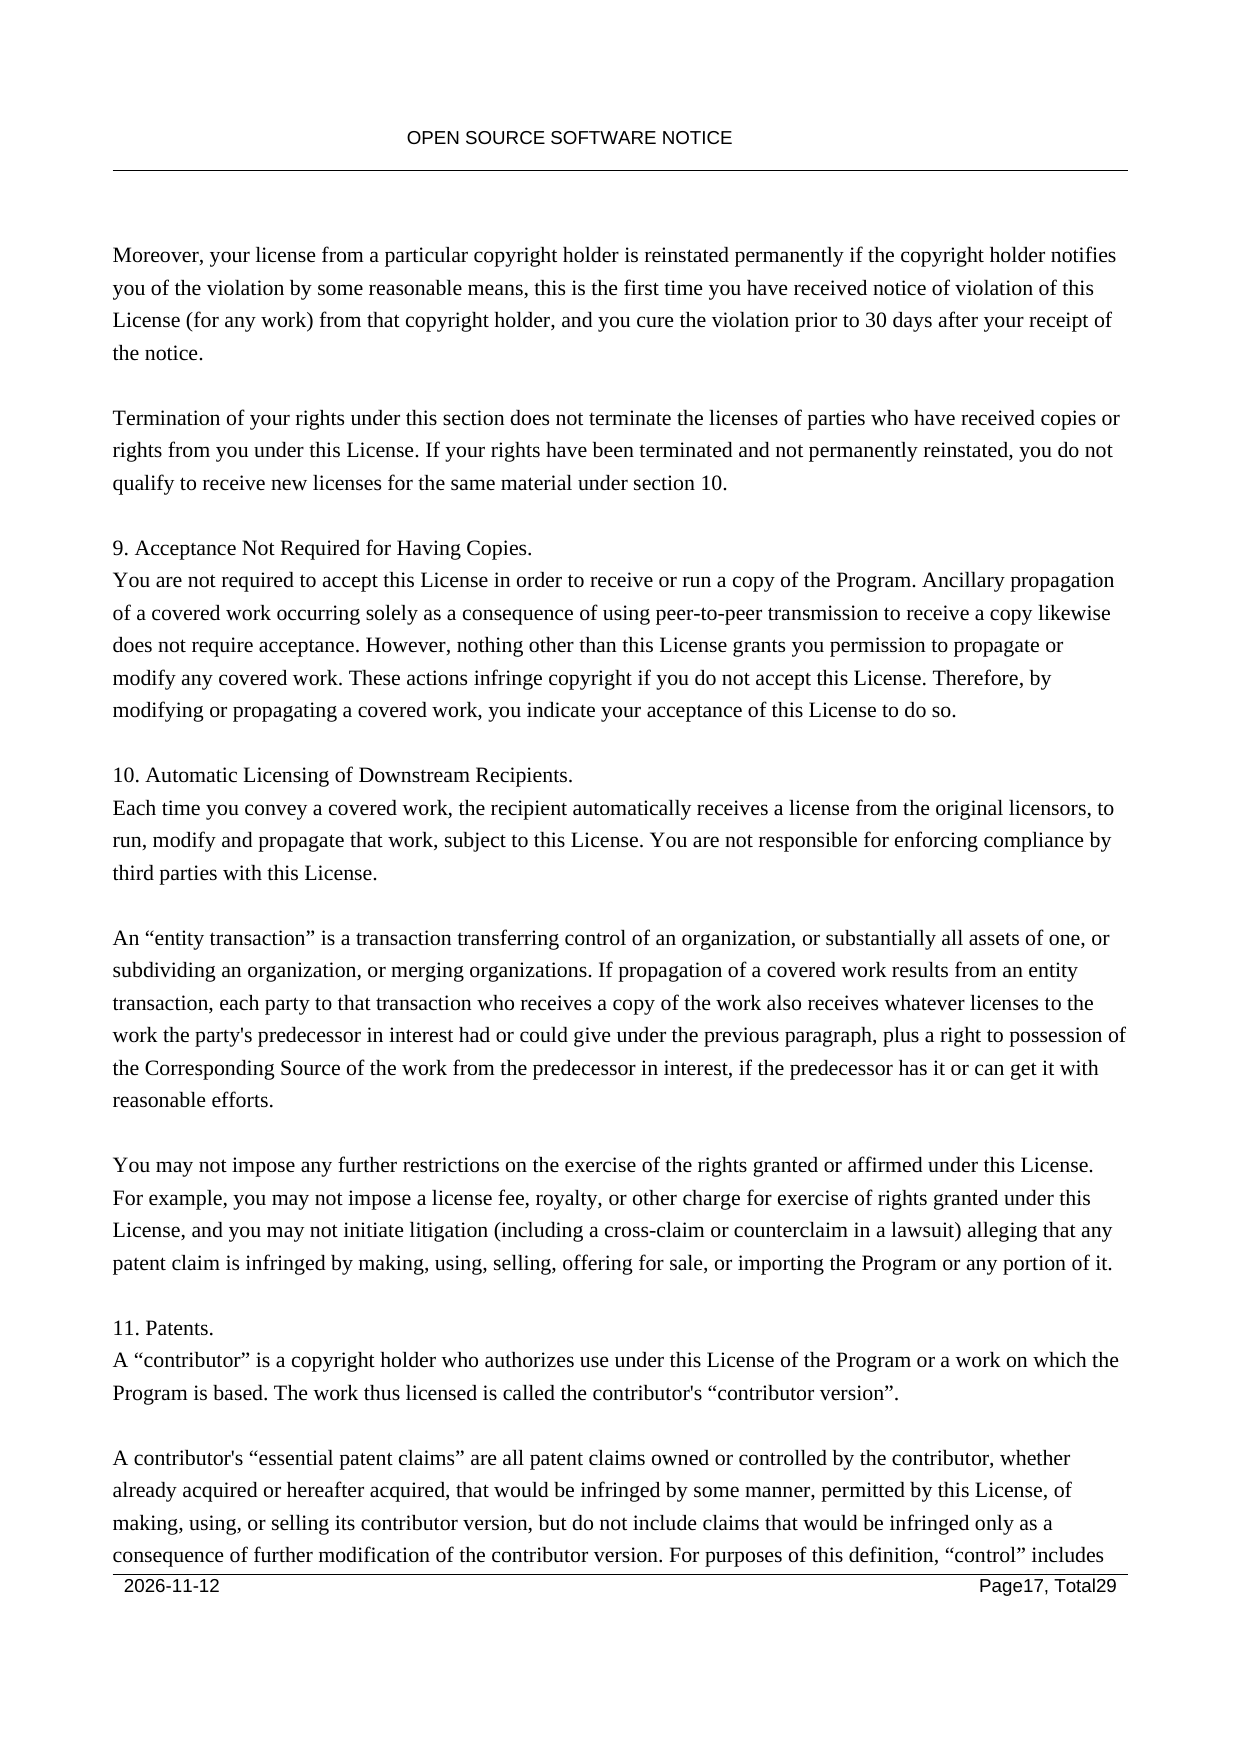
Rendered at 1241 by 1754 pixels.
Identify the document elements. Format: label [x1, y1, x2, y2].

text [112, 206, 1128, 1571]
